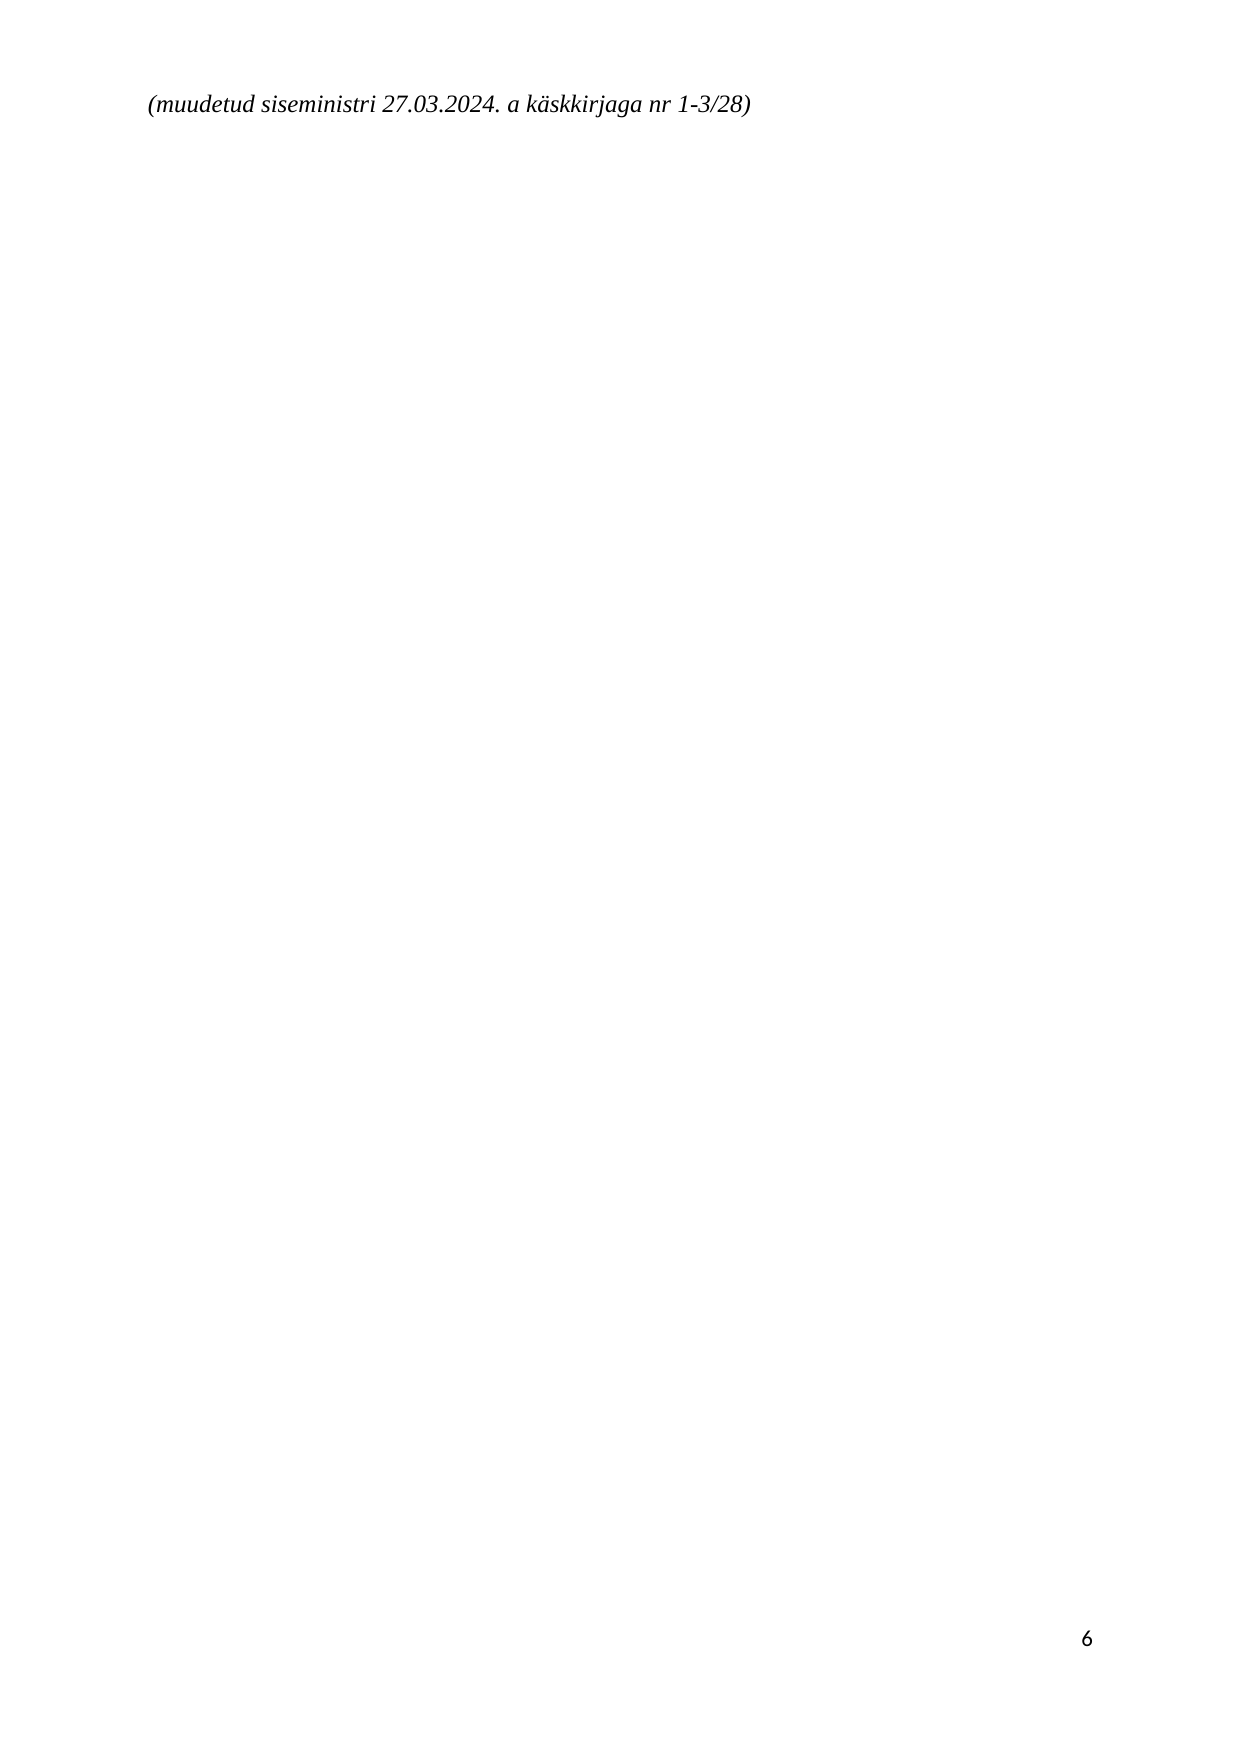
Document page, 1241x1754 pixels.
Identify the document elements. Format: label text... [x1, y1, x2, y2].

text (muudetud siseministri 27.03.2024. a käskkirjaga nr 1-3/28) [148, 89, 1093, 117]
